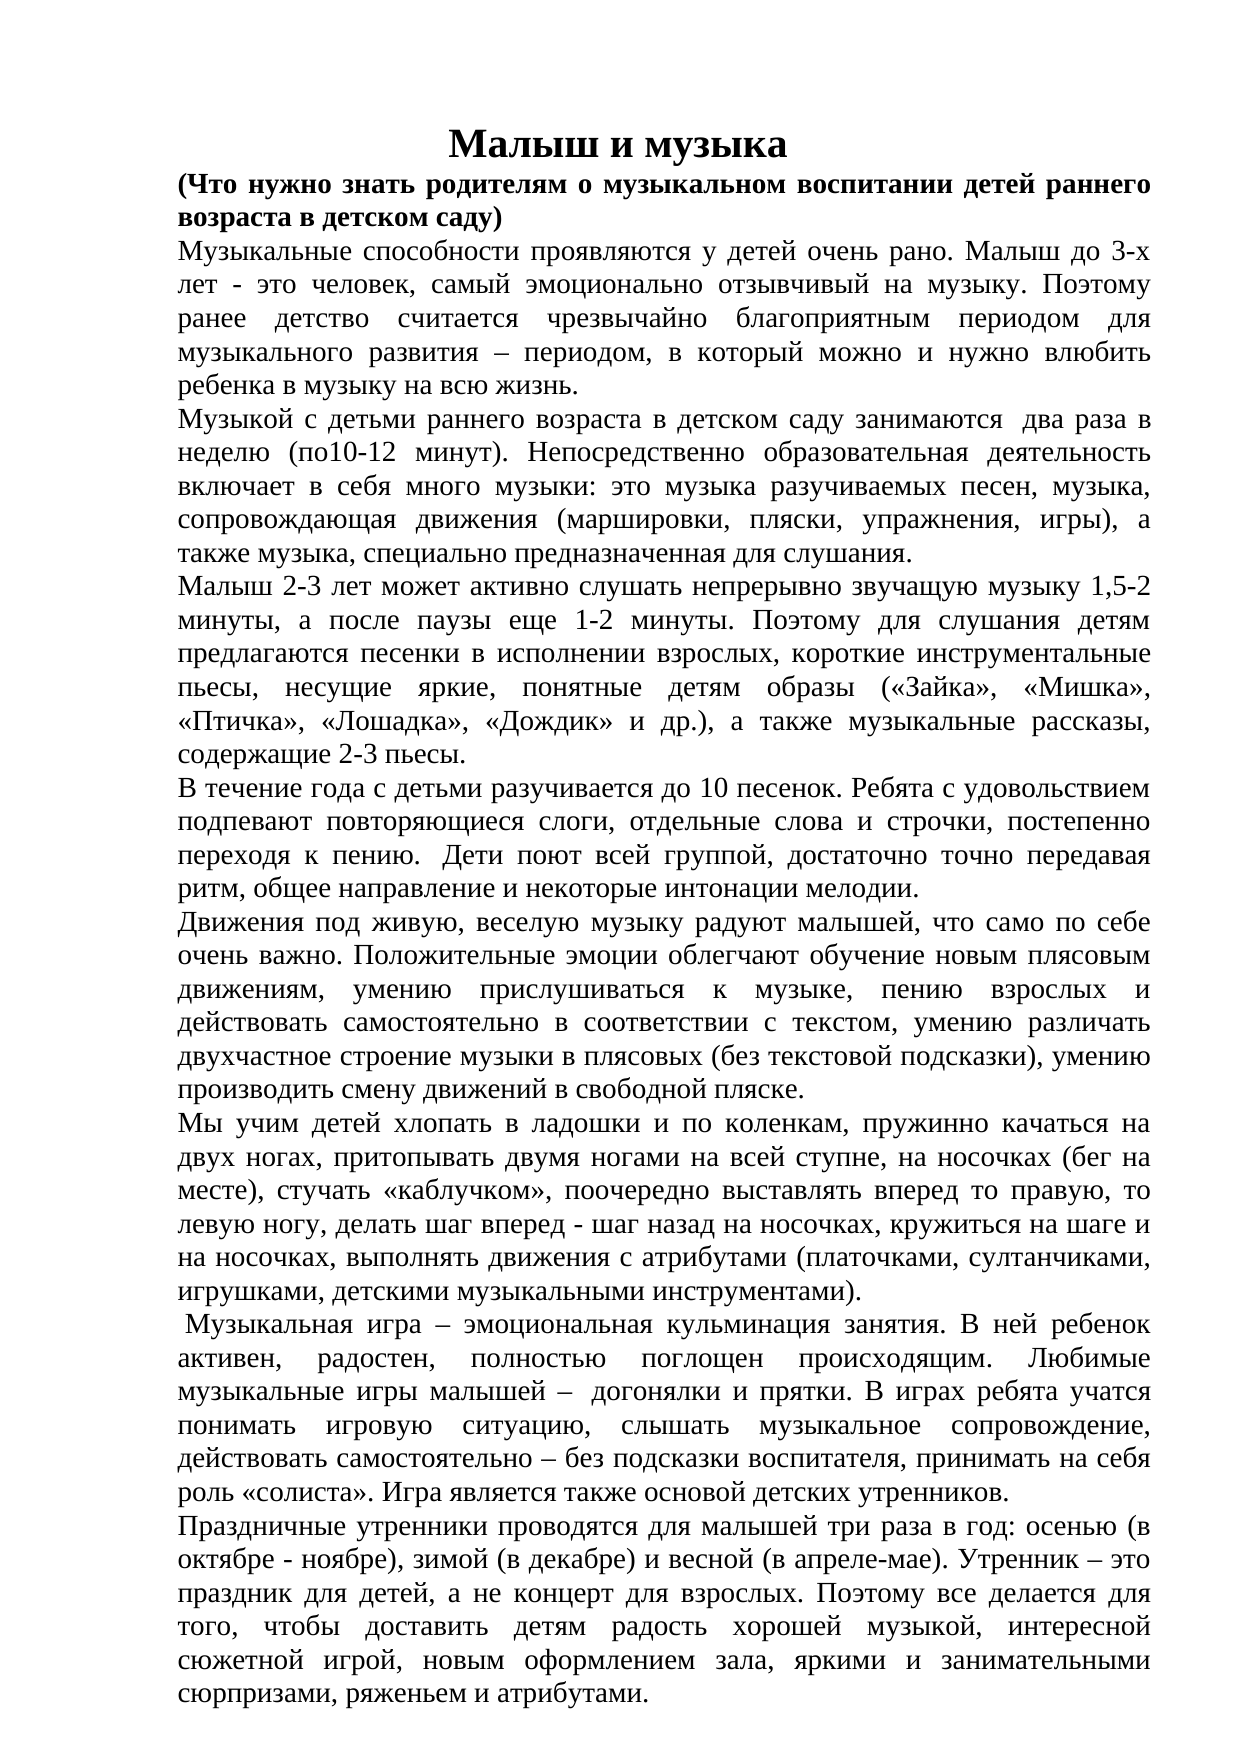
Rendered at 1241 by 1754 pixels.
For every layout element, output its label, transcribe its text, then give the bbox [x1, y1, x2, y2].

text Музыкальные способности проявляются у детей очень рано. Малыш до 3-х лет - это человек, самый эмоционально отзывчивый на музыку. Поэтому ранее детство считается чрезвычайно благоприятным периодом для музыкального развития – периодом, в который можно и нужно влюбить ребенка в музыку на всю жизнь. [177, 233, 1152, 401]
text Малыш 2-3 лет может активно слушать непрерывно звучащую музыку 1,5-2 минуты, а после паузы еще 1-2 минуты. Поэтому для слушания детям предлагаются песенки в исполнении взрослых, короткие инструментальные пьесы, несущие яркие, понятные детям образы («Зайка», «Мишка», «Птичка», «Лошадка», «Дождик» и др.), а также музыкальные рассказы, содержащие 2-3 пьесы. [177, 568, 1152, 770]
text Движения под живую, веселую музыку радуют малышей, что само по себе очень важно. Положительные эмоции облегчают обучение новым плясовым движениям, умению прислушиваться к музыке, пению взрослых и действовать самостоятельно в соответствии с текстом, умению различать двухчастное строение музыки в плясовых (без текстовой подсказки), умению производить смену движений в свободной пляске. [177, 904, 1152, 1105]
text Музыкальная игра – эмоциональная кульминация занятия. В ней ребенок активен, радостен, полностью поглощен происходящим. Любимые музыкальные игры малышей – догонялки и прятки. В играх ребята учатся понимать игровую ситуацию, слышать музыкальное сопровождение, действовать самостоятельно – без подсказки воспитателя, принимать на себя роль «солиста». Игра является также основой детских утренников. [177, 1306, 1152, 1508]
text В течение года с детьми разучивается до 10 песенок. Ребята с удовольствием подпевают повторяющиеся слоги, отдельные слова и строчки, постепенно переходя к пению. Дети поют всей группой, достаточно точно передавая ритм, общее направление и некоторые интонации мелодии. [177, 770, 1152, 904]
text Малыш и музыка [177, 118, 1152, 166]
text Мы учим детей хлопать в ладошки и по коленкам, пружинно качаться на двух ногах, притопывать двумя ногами на всей ступне, на носочках (бег на месте), стучать «каблучком», поочередно выставлять вперед то правую, то левую ногу, делать шаг вперед - шаг назад на носочках, кружиться на шаге и на носочках, выполнять движения с атрибутами (платочками, султанчиками, игрушками, детскими музыкальными инструментами). [177, 1105, 1152, 1306]
text Музыкой с детьми раннего возраста в детском саду занимаются два раза в неделю (по10-12 минут). Непосредственно образовательная деятельность включает в себя много музыки: это музыка разучиваемых песен, музыка, сопровождающая движения (маршировки, пляски, упражнения, игры), а также музыка, специально предназначенная для слушания. [177, 401, 1152, 568]
text Праздничные утренники проводятся для малышей три раза в год: осенью (в октябре - ноябре), зимой (в декабре) и весной (в апреле-мае). Утренник – это праздник для детей, а не концерт для взрослых. Поэтому все делается для того, чтобы доставить детям радость хорошей музыкой, интересной сюжетной игрой, новым оформлением зала, яркими и занимательными сюрпризами, ряженьем и атрибутами. [177, 1508, 1152, 1709]
text (Что нужно знать родителям о музыкальном воспитании детей раннего возраста в детском саду) [177, 166, 1152, 233]
